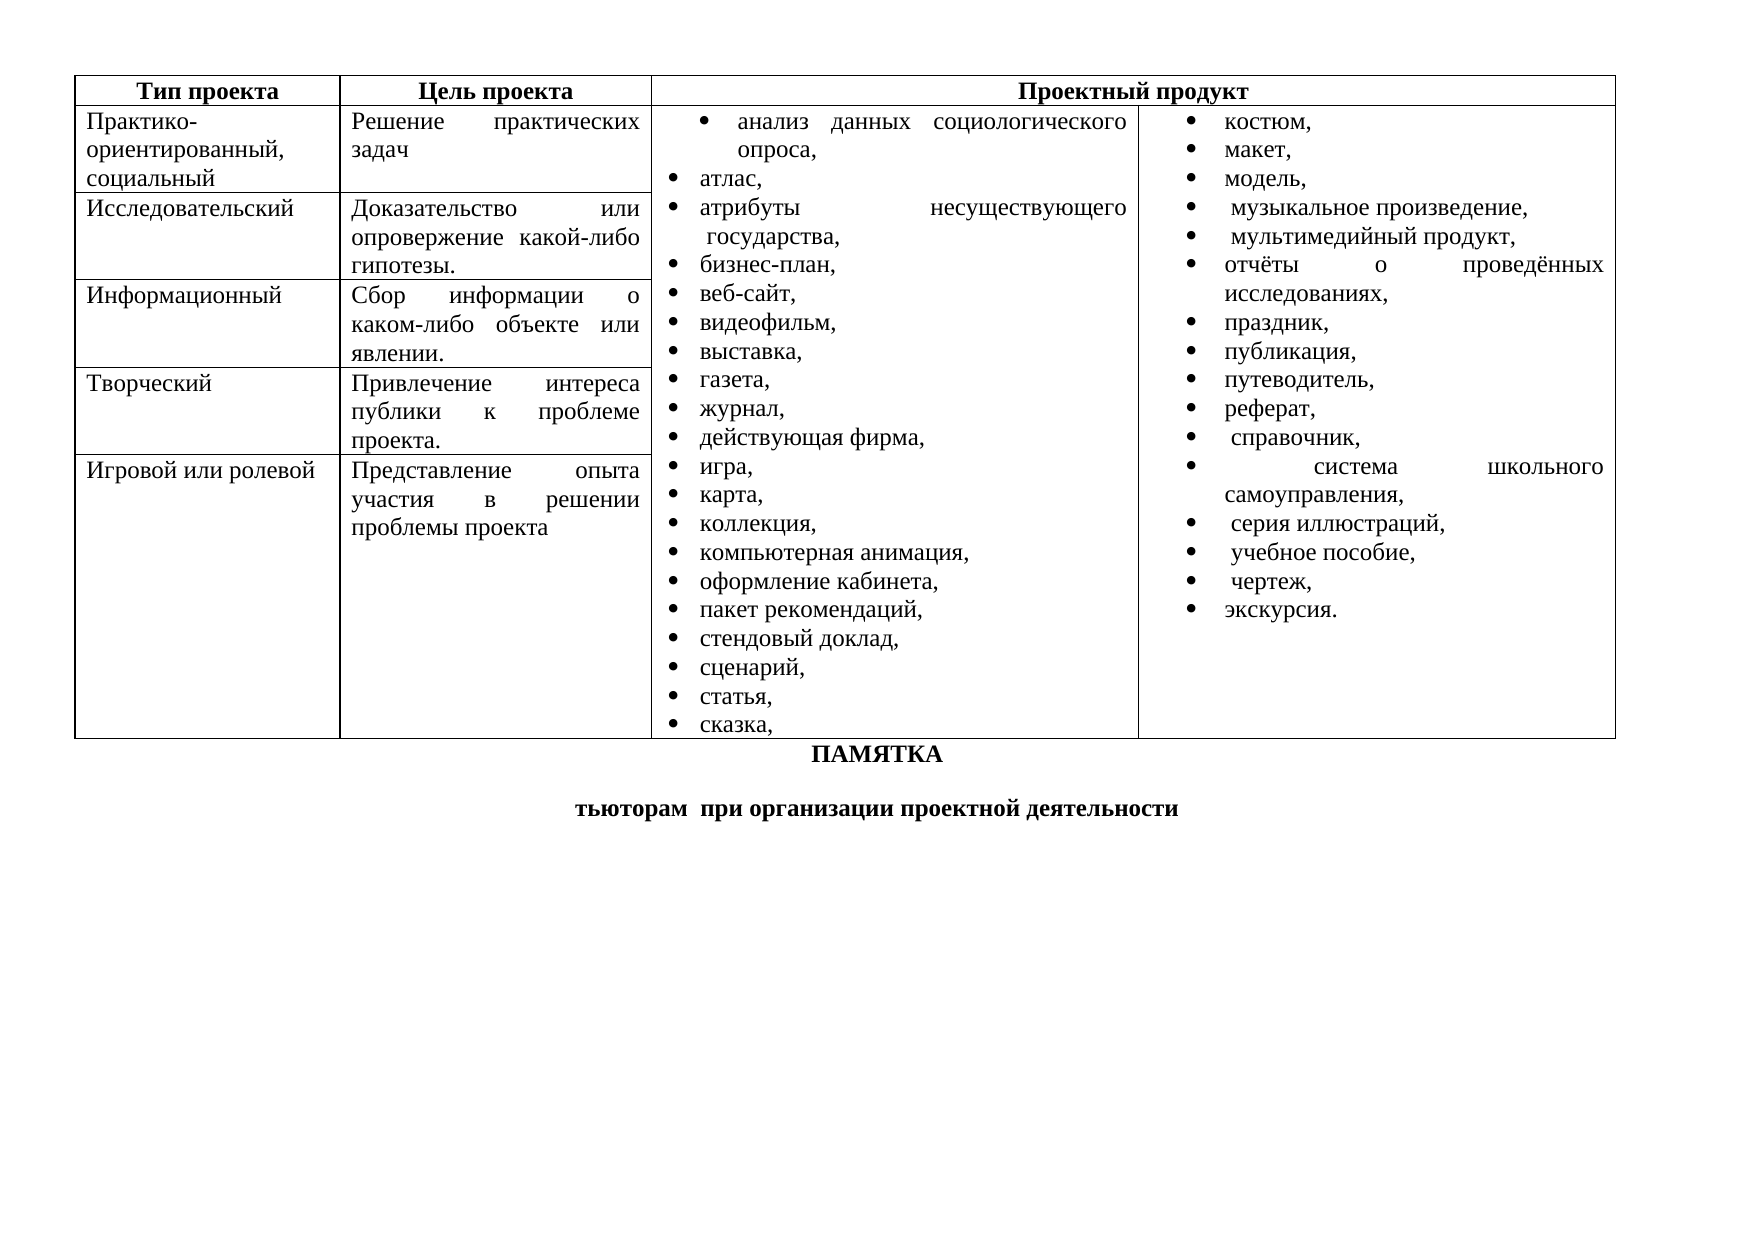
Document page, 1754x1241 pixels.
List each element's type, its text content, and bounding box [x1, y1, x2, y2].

table_cell Решение практических задач [341, 106, 651, 192]
table_cell Привлечение интереса публики к проблеме проекта. [341, 368, 651, 454]
table_cell анализ данных социологического опроса, атлас, атрибуты несуществующего государства, бизнес-план, веб-сайт, видеофильм, выставка, газета, журнал, действующая фирма, игра, карта, коллекция, компьютерная анимация, оформление кабинета, пакет рекомендаций, стендовый доклад, сценарий, статья, сказка, [652, 106, 1138, 738]
table_cell Практико-ориентированный, социальный [76, 106, 339, 192]
table_cell Игровой или ролевой [76, 455, 339, 738]
text ПАМЯТКА [75, 739, 1679, 768]
table_header Проектный продукт [652, 76, 1615, 105]
table_cell Сбор информации о каком-либо объекте или явлении. [341, 280, 651, 367]
table_cell Творческий [76, 368, 339, 454]
table_cell Представление опыта участия в решении проблемы проекта [341, 455, 651, 738]
table_cell Исследовательский [76, 193, 339, 279]
table_cell Доказательство или опровержение какой-либо гипотезы. [341, 193, 651, 279]
table_cell костюм, макет, модель, музыкальное произведение, мультимедийный продукт, отчёты о проведённых исследованиях, праздник, публикация, путеводитель, реферат, справочник, система школьного самоуправления, серия иллюстраций, учебное пособие, чертеж, экскурсия. [1139, 106, 1615, 738]
text тьюторам при организации проектной деятельности [75, 793, 1679, 822]
table_header Тип проекта [76, 76, 339, 105]
table_cell Информационный [76, 280, 339, 367]
table_header Цель проекта [341, 76, 651, 105]
